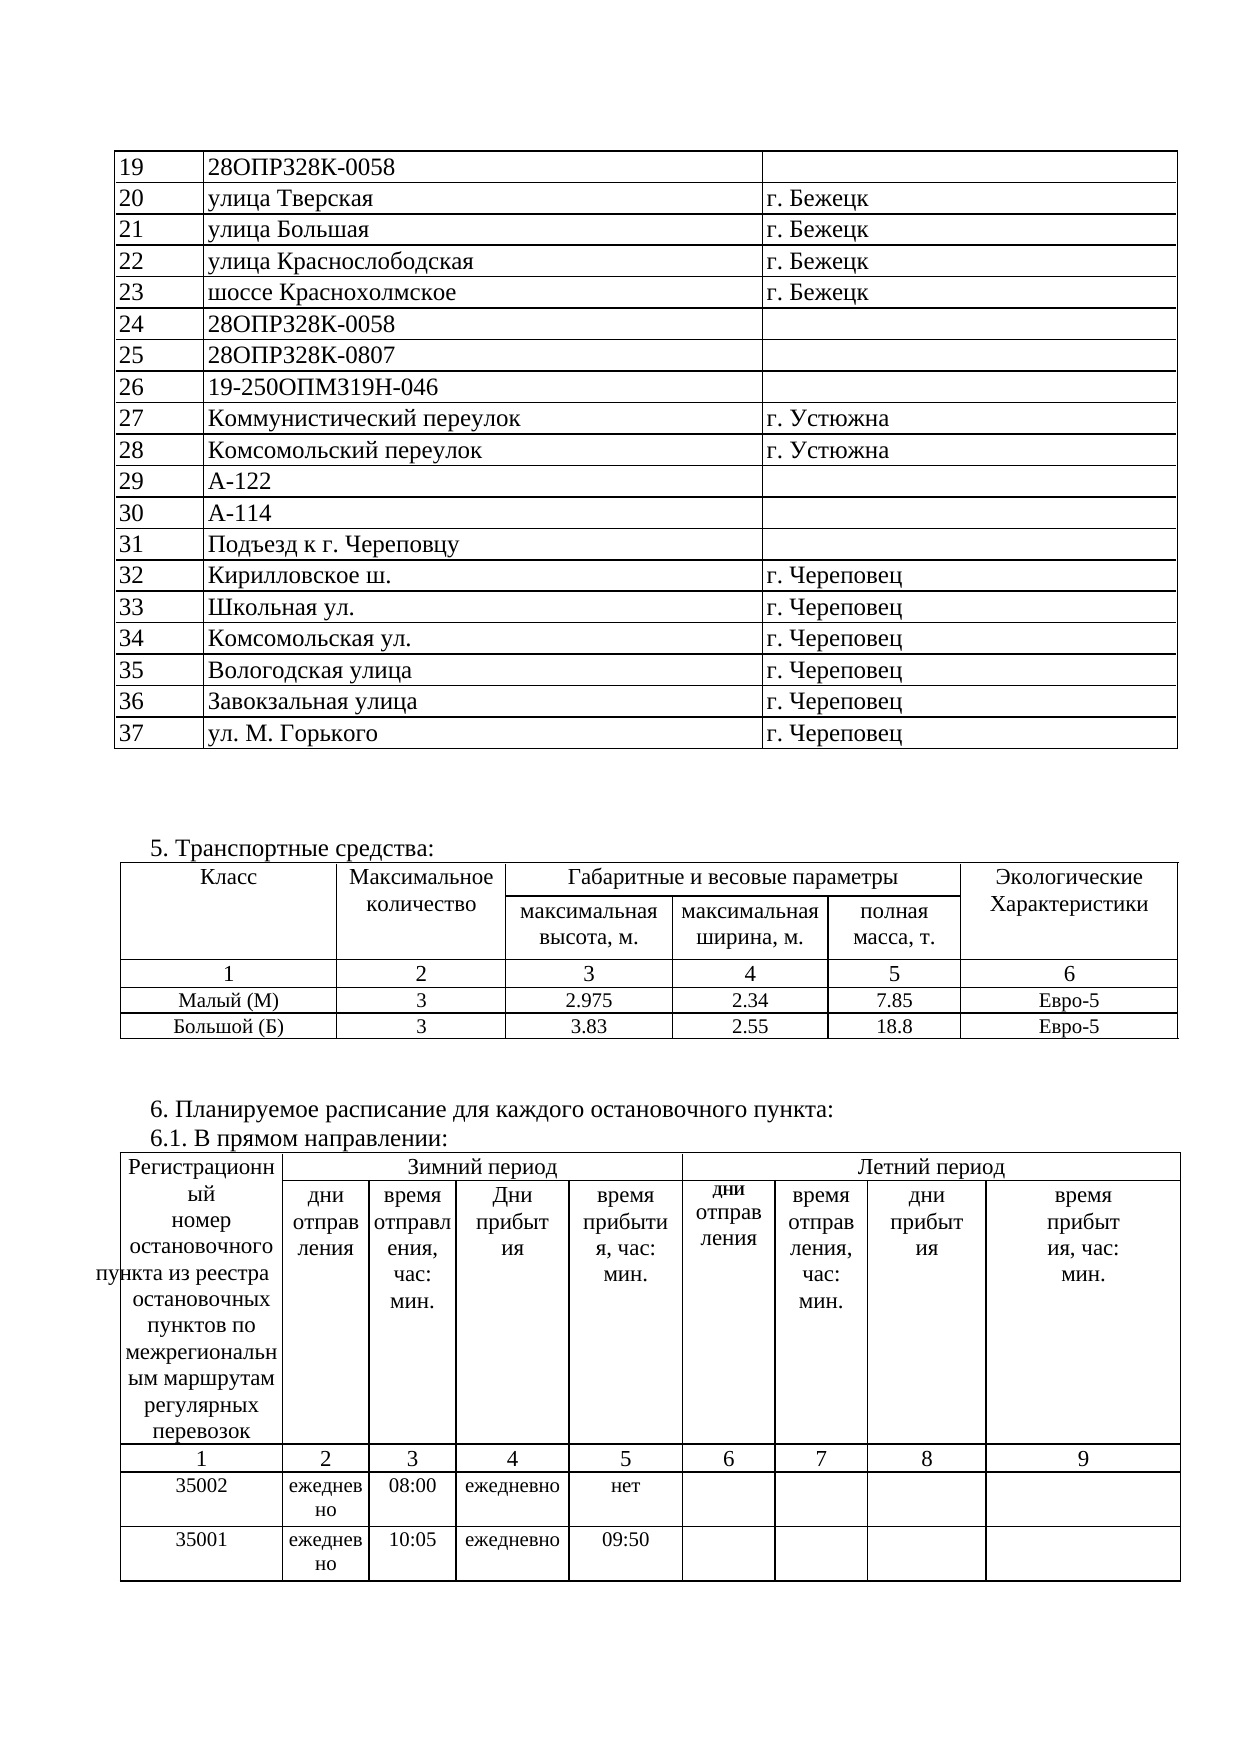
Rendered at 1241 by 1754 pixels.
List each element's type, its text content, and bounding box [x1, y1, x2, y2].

table_cell 31 [115, 529, 203, 559]
table_cell [987, 1527, 1180, 1580]
table_cell время отправл ения, час: мин. [370, 1181, 455, 1443]
table_cell время прибыти я, час: мин. [570, 1181, 682, 1443]
table_cell ежедневно [283, 1527, 368, 1580]
table_cell ул. М. Горького [204, 718, 762, 748]
table_cell Комсомольская ул. [204, 623, 762, 653]
table_cell 22 [115, 245, 203, 276]
table_cell г. Череповец [763, 590, 1177, 622]
table_cell 6 [961, 960, 1177, 986]
table_cell Кирилловское ш. [204, 561, 762, 590]
table_cell 29 [115, 466, 203, 496]
table_cell дни прибыт ия [868, 1181, 985, 1443]
table_cell г. Бежецк [763, 181, 1177, 213]
table_cell [868, 1527, 985, 1580]
table_cell г. Череповец [763, 653, 1177, 685]
table_cell 27 [115, 403, 203, 433]
table_cell ежедневно [457, 1527, 568, 1580]
table_cell [683, 1473, 774, 1526]
table_cell 7.85 [829, 988, 960, 1012]
table_cell 3 [506, 960, 672, 986]
table_cell 2 [283, 1445, 368, 1471]
table_cell г. Устюжна [763, 402, 1177, 433]
table_cell [776, 1527, 867, 1580]
table_cell дни отправ ления [283, 1181, 368, 1443]
text 5. Транспортные средства: [150, 833, 1090, 862]
table_header Класс [121, 863, 336, 958]
table_cell [763, 465, 1177, 496]
table_cell Подъезд к г. Череповцу [204, 529, 762, 559]
table_cell ежедневно [283, 1473, 368, 1526]
table_cell Евро-5 [961, 988, 1177, 1012]
table_cell время отправ ления, час: мин. [776, 1181, 867, 1443]
table_cell ДНИ отправ ления [683, 1181, 774, 1443]
table_cell 34 [115, 623, 203, 653]
table_cell 18.8 [829, 1014, 960, 1038]
table_cell 28ОПРЗ28К-0058 [204, 309, 762, 339]
table_cell А-114 [204, 498, 762, 527]
table_cell [776, 1473, 867, 1526]
table_cell полная масса, т. [829, 897, 960, 958]
table_cell 35 [115, 654, 203, 685]
table_cell 32 [115, 560, 203, 590]
table_cell 3 [337, 988, 505, 1012]
table_cell [763, 152, 1177, 181]
table_cell [763, 370, 1177, 402]
table_cell [683, 1527, 774, 1580]
table_cell 2.975 [506, 988, 672, 1012]
table_cell Завокзальная улица [204, 686, 762, 716]
table_cell Коммунистический переулок [204, 403, 762, 433]
table_cell [763, 496, 1177, 527]
table_cell 35001 [121, 1527, 282, 1580]
table_cell улица Краснослободская [204, 246, 762, 276]
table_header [121, 1153, 282, 1443]
table_header Летний период [683, 1153, 1180, 1180]
text 6. Планируемое расписание для каждого остановочного пункта: [150, 1094, 1090, 1123]
table_cell г. Череповец [763, 685, 1177, 716]
table_cell 28ОПРЗ28К-0058 [204, 152, 762, 181]
table_cell 3.83 [506, 1014, 672, 1038]
table_cell 35002 [121, 1473, 282, 1526]
table_cell ежедневно [457, 1473, 568, 1526]
table_cell 20 [115, 183, 203, 213]
table_cell 28 [115, 434, 203, 464]
table_cell 30 [115, 497, 203, 527]
table_cell 23 [115, 277, 203, 307]
table_cell 6 [683, 1445, 774, 1471]
table_cell 36 [115, 686, 203, 716]
table_cell улица Большая [204, 215, 762, 244]
table_cell 5 [570, 1445, 682, 1471]
table_cell [763, 339, 1177, 370]
table_cell улица Тверская [204, 183, 762, 213]
table_cell шоссе Краснохолмское [204, 277, 762, 307]
table_cell г. Бежецк [763, 276, 1177, 307]
table_cell г. Устюжна [763, 433, 1177, 464]
table_cell 26 [115, 371, 203, 402]
table_cell максимальная ширина, м. [673, 897, 827, 958]
table_cell Евро-5 [961, 1014, 1177, 1038]
table_cell максимальная высота, м. [506, 897, 672, 958]
table_cell Вологодская улица [204, 655, 762, 685]
table_cell А-122 [204, 466, 762, 496]
table_cell [987, 1473, 1180, 1526]
table_cell нет [570, 1473, 682, 1526]
table_cell Малый (М) [121, 988, 336, 1012]
table_header Габаритные и весовые параметры [506, 863, 960, 895]
table_cell 19 [115, 152, 203, 181]
table_cell [763, 528, 1177, 559]
table_cell г. Череповец [763, 622, 1177, 653]
table_cell 1 [121, 1445, 282, 1471]
table_cell 19-250ОПМЗ19Н-046 [204, 372, 762, 402]
table_cell 5 [829, 960, 960, 986]
table_cell 24 [115, 308, 203, 339]
table_cell время прибыт ия, час: мин. [987, 1181, 1180, 1443]
table_cell 37 [115, 717, 203, 748]
table_cell г. Бежецк [763, 213, 1177, 244]
table_cell г. Череповец [763, 559, 1177, 590]
table_cell 3 [337, 1014, 505, 1038]
table_cell 25 [115, 340, 203, 370]
table_cell Школьная ул. [204, 592, 762, 622]
table_cell 9 [987, 1445, 1180, 1471]
table_cell 2.34 [673, 988, 827, 1012]
table_cell г. Череповец [763, 716, 1177, 748]
table_cell 10:05 [370, 1527, 455, 1580]
table_cell г. Бежецк [763, 244, 1177, 276]
table_cell 4 [673, 960, 827, 986]
table_cell 7 [776, 1445, 867, 1471]
table_cell [763, 307, 1177, 339]
table_cell 21 [115, 214, 203, 244]
table_cell 28ОПРЗ28К-0807 [204, 340, 762, 370]
text 6.1. В прямом направлении: [150, 1123, 1090, 1152]
table_cell Комсомольский переулок [204, 435, 762, 464]
table_cell 4 [457, 1445, 568, 1471]
table_cell 3 [370, 1445, 455, 1471]
table_cell Большой (Б) [121, 1014, 336, 1038]
table_cell 08:00 [370, 1473, 455, 1526]
table_cell 33 [115, 591, 203, 622]
table_cell [868, 1473, 985, 1526]
table_cell 09:50 [570, 1527, 682, 1580]
table_header Зимний период [283, 1153, 682, 1180]
table_header Экологические Характеристики [961, 863, 1177, 958]
table_cell 8 [868, 1445, 985, 1471]
table_cell 1 [121, 960, 336, 986]
table_cell Дни прибыт ия [457, 1181, 568, 1443]
table_header Максимальное количество [337, 863, 505, 958]
table_cell 2.55 [673, 1014, 827, 1038]
table_cell 2 [337, 960, 505, 986]
